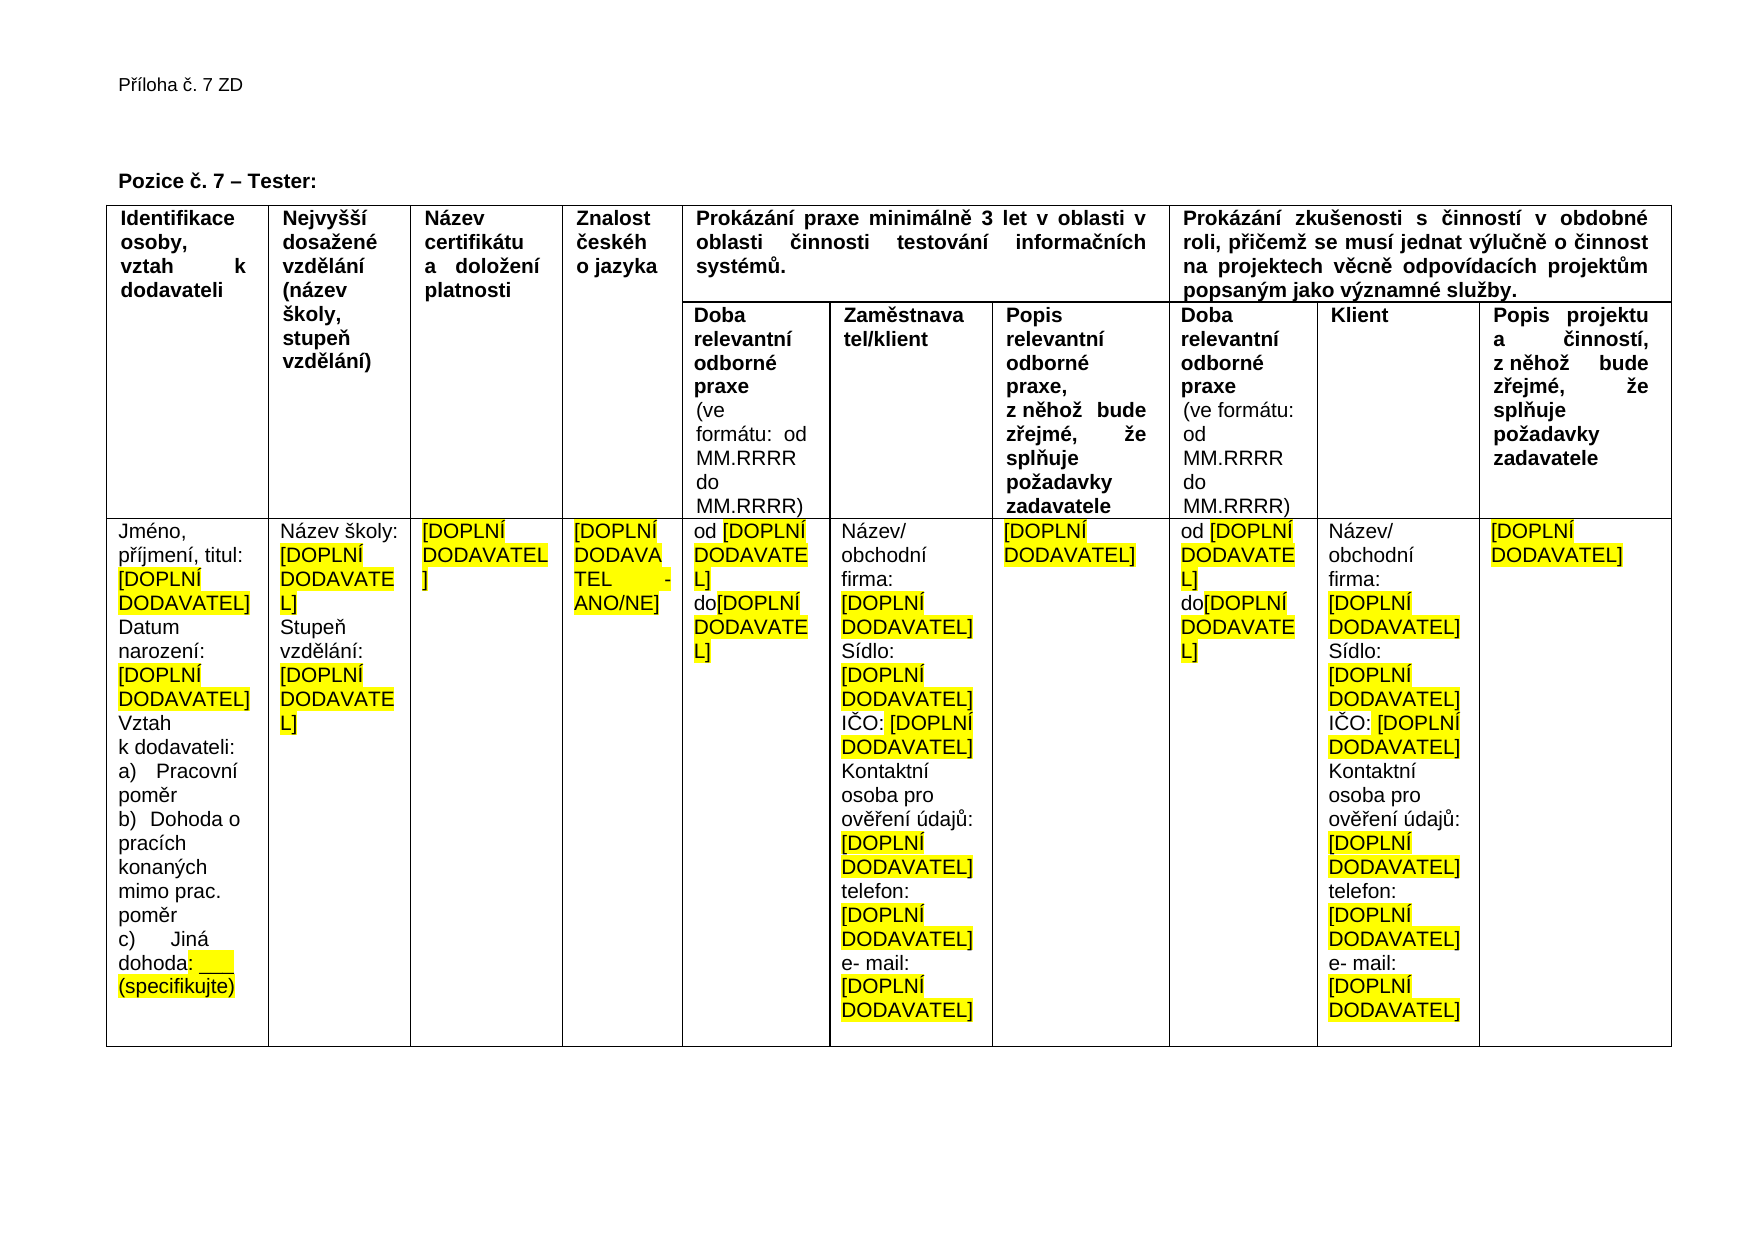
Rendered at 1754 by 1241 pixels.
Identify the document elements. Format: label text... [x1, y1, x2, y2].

subtitle Pozice č. 7 – Tester: [118, 168, 1518, 192]
table_cell Popis projektu a činností, z něhož bude zřejmé, že splňuje požadavky zadavatele [1480, 303, 1671, 518]
table_cell [DOPLNÍ DODAVATEL] [411, 519, 562, 1046]
table_cell Jméno, příjmení, titul: [DOPLNÍ DODAVATEL] Datum narození: [DOPLNÍ DODAVATEL] Vztah k dodavateli: Pracovní poměr Dohoda o pracích konaných mimo prac. poměr Jiná dohoda: ___ (specifikujte) [107, 519, 268, 1046]
table_cell Zaměstnavatel/klient [831, 303, 992, 518]
table_cell Název/obchodní firma: [DOPLNÍ DODAVATEL] Sídlo: [DOPLNÍ DODAVATEL] IČO: [DOPLNÍ DODAVATEL] Kontaktní osoba pro ověření údajů: [DOPLNÍ DODAVATEL] telefon: [DOPLNÍ DODAVATEL] e- mail: [DOPLNÍ DODAVATEL] [831, 519, 992, 1046]
table_header Nejvyšší dosažené vzdělání (název školy, stupeň vzdělání) [269, 206, 410, 518]
table_header Název certifikátu a doložení platnosti [411, 206, 562, 518]
table_header Znalost českého jazyka [563, 206, 682, 518]
table_cell [DOPLNÍ DODAVATEL] [993, 519, 1169, 1046]
table_cell [DOPLNÍ DODAVATEL] [1480, 519, 1671, 1046]
table_header Prokázání praxe minimálně 3 let v oblasti v oblasti činnosti testování informačních systémů. [683, 206, 1169, 301]
table_cell od [DOPLNÍ DODAVATEL] do[DOPLNÍ DODAVATEL] [1170, 519, 1317, 1046]
table_cell Doba relevantní odborné praxe (ve formátu: od MM.RRRR do MM.RRRR) [1170, 303, 1317, 518]
table_cell Popis relevantní odborné praxe, z něhož bude zřejmé, že splňuje požadavky zadavatele [993, 303, 1169, 518]
table_cell [DOPLNÍ DODAVATEL - ANO/NE] [563, 519, 682, 1046]
table_cell Doba relevantní odborné praxe (ve formátu: od MM.RRRR do MM.RRRR) [683, 303, 829, 518]
table_cell od [DOPLNÍ DODAVATEL] do[DOPLNÍ DODAVATEL] [683, 519, 829, 1046]
table_cell Název/obchodní firma: [DOPLNÍ DODAVATEL] Sídlo: [DOPLNÍ DODAVATEL] IČO: [DOPLNÍ DODAVATEL] Kontaktní osoba pro ověření údajů: [DOPLNÍ DODAVATEL] telefon: [DOPLNÍ DODAVATEL] e- mail: [DOPLNÍ DODAVATEL] [1318, 519, 1479, 1046]
table_cell Klient [1318, 303, 1479, 518]
table_header Prokázání zkušenosti s činností v obdobné roli, přičemž se musí jednat výlučně o činnost na projektech věcně odpovídacích projektům popsaným jako významné služby. [1170, 206, 1671, 301]
table_header Identifikace osoby, vztah k dodavateli [107, 206, 268, 518]
table_cell Název školy: [DOPLNÍ DODAVATEL] Stupeň vzdělání: [DOPLNÍ DODAVATEL] [269, 519, 410, 1046]
